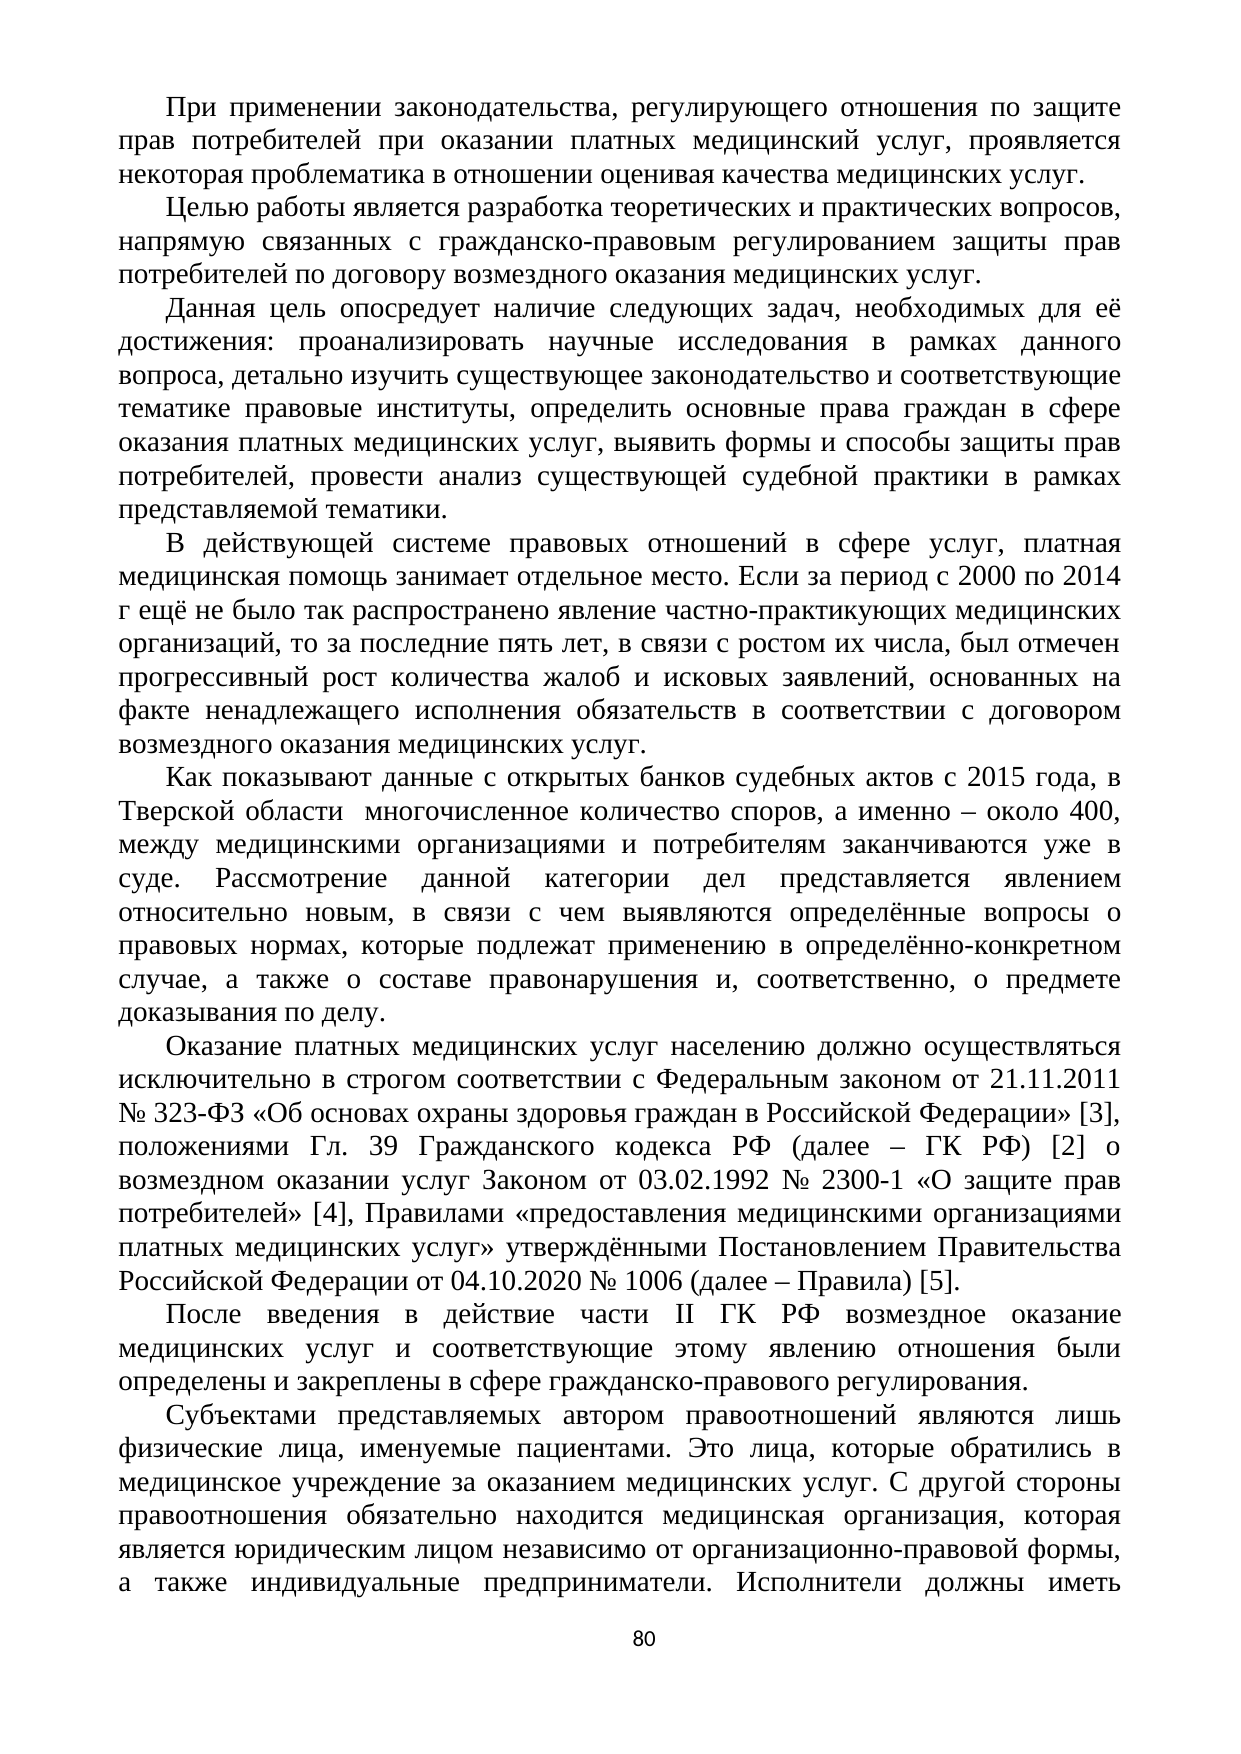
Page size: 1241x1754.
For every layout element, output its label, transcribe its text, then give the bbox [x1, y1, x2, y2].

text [118, 1397, 1122, 1598]
text Целью работы является разработка теоретических и практических вопросов, напрямую связанных с гражданско-правовым регулированием защиты прав потребителей по договору возмездного оказания медицинских услуг. [118, 189, 1122, 290]
text После введения в действие части II ГК РФ возмездное оказание медицинских услуг и соответствующие этому явлению отношения были определены и закреплены в сфере гражданско-правового регулирования. [118, 1296, 1122, 1397]
text Оказание платных медицинских услуг населению должно осуществляться исключительно в строгом соответствии с Федеральным законом от 21.11.2011 № 323-ФЗ «Об основах охраны здоровья граждан в Российской Федерации» [3], положениями Гл. 39 Гражданского кодекса РФ (далее – ГК РФ) [2] о возмездном оказании услуг Законом от 03.02.1992 № 2300-1 «О защите прав потребителей» [4], Правилами «предоставления медицинскими организациями платных медицинских услуг» утверждёнными Постановлением Правительства Российской Федерации от 04.10.2020 № 1006 (далее – Правила) [5]. [118, 1028, 1122, 1296]
text Как показывают данные с открытых банков судебных актов с 2015 года, в Тверской области многочисленное количество споров, а именно – около 400, между медицинскими организациями и потребителям заканчиваются уже в суде. Рассмотрение данной категории дел представляется явлением относительно новым, в связи с чем выявляются определённые вопросы о правовых нормах, которые подлежат применению в определённо-конкретном случае, а также о составе правонарушения и, соответственно, о предмете доказывания по делу. [118, 759, 1122, 1028]
text В действующей системе правовых отношений в сфере услуг, платная медицинская помощь занимает отдельное место. Если за период с 2000 по 2014 г ещё не было так распространено явление частно-практикующих медицинских организаций, то за последние пять лет, в связи с ростом их числа, был отмечен прогрессивный рост количества жалоб и исковых заявлений, основанных на факте ненадлежащего исполнения обязательств в соответствии с договором возмездного оказания медицинских услуг. [118, 525, 1122, 759]
text Данная цель опосредует наличие следующих задач, необходимых для её достижения: проанализировать научные исследования в рамках данного вопроса, детально изучить существующее законодательство и соответствующие тематике правовые институты, определить основные права граждан в сфере оказания платных медицинских услуг, выявить формы и способы защиты прав потребителей, провести анализ существующей судебной практики в рамках представляемой тематики. [118, 290, 1122, 525]
text При применении законодательства, регулирующего отношения по защите прав потребителей при оказании платных медицинский услуг, проявляется некоторая проблематика в отношении оценивая качества медицинских услуг. [118, 89, 1122, 189]
